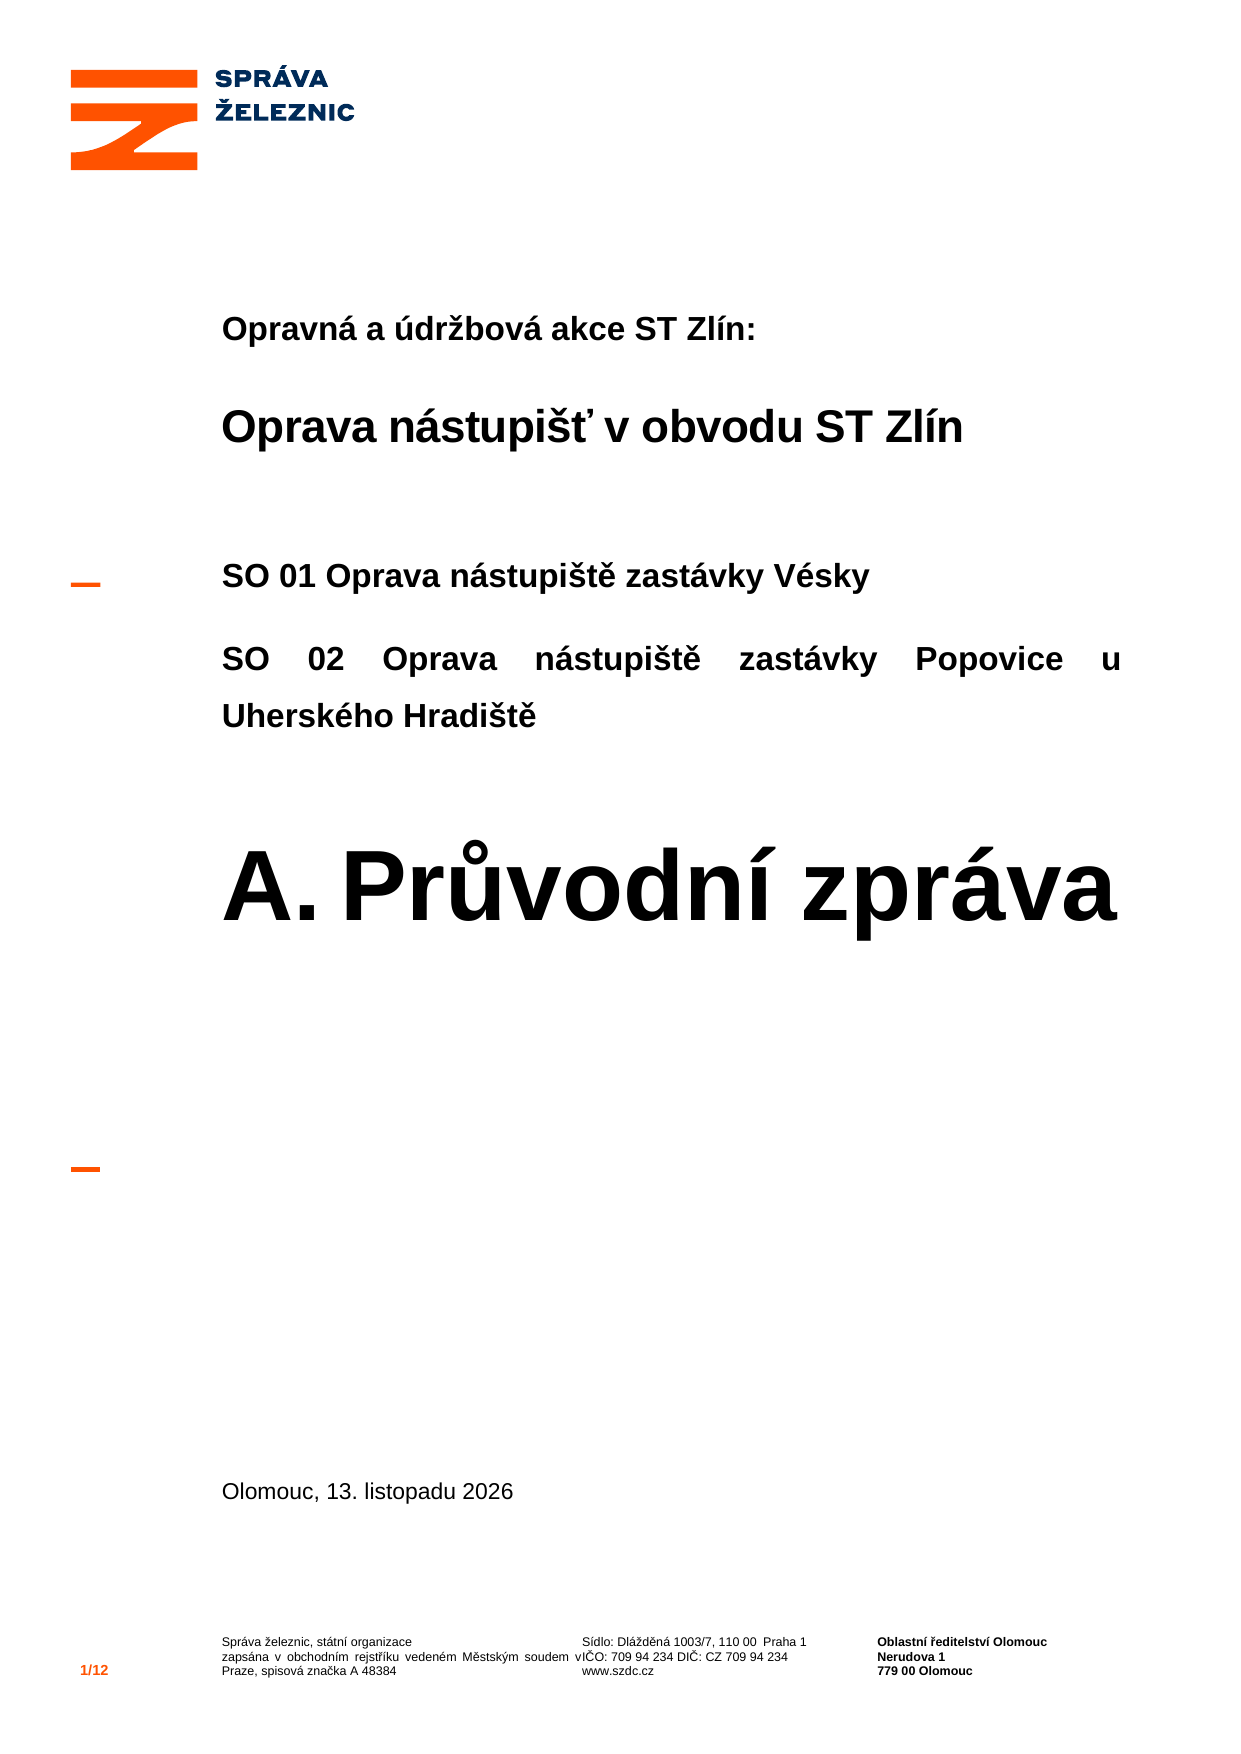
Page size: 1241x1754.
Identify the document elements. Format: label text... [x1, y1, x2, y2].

subtitle Oprava nástupišť v obvodu ST Zlín [222, 400, 1122, 452]
list Průvodní zpráva [222, 826, 1122, 941]
subtitle SO 01 Oprava nástupiště zastávky Vésky [222, 556, 1122, 595]
subtitle SO 02 Oprava nástupiště zastávky Popovice u Uherského Hradiště [222, 639, 1122, 735]
subtitle Opravná a údržbová akce ST Zlín: [222, 309, 1122, 347]
text Olomouc, 29. března 2021 [222, 1478, 1122, 1505]
